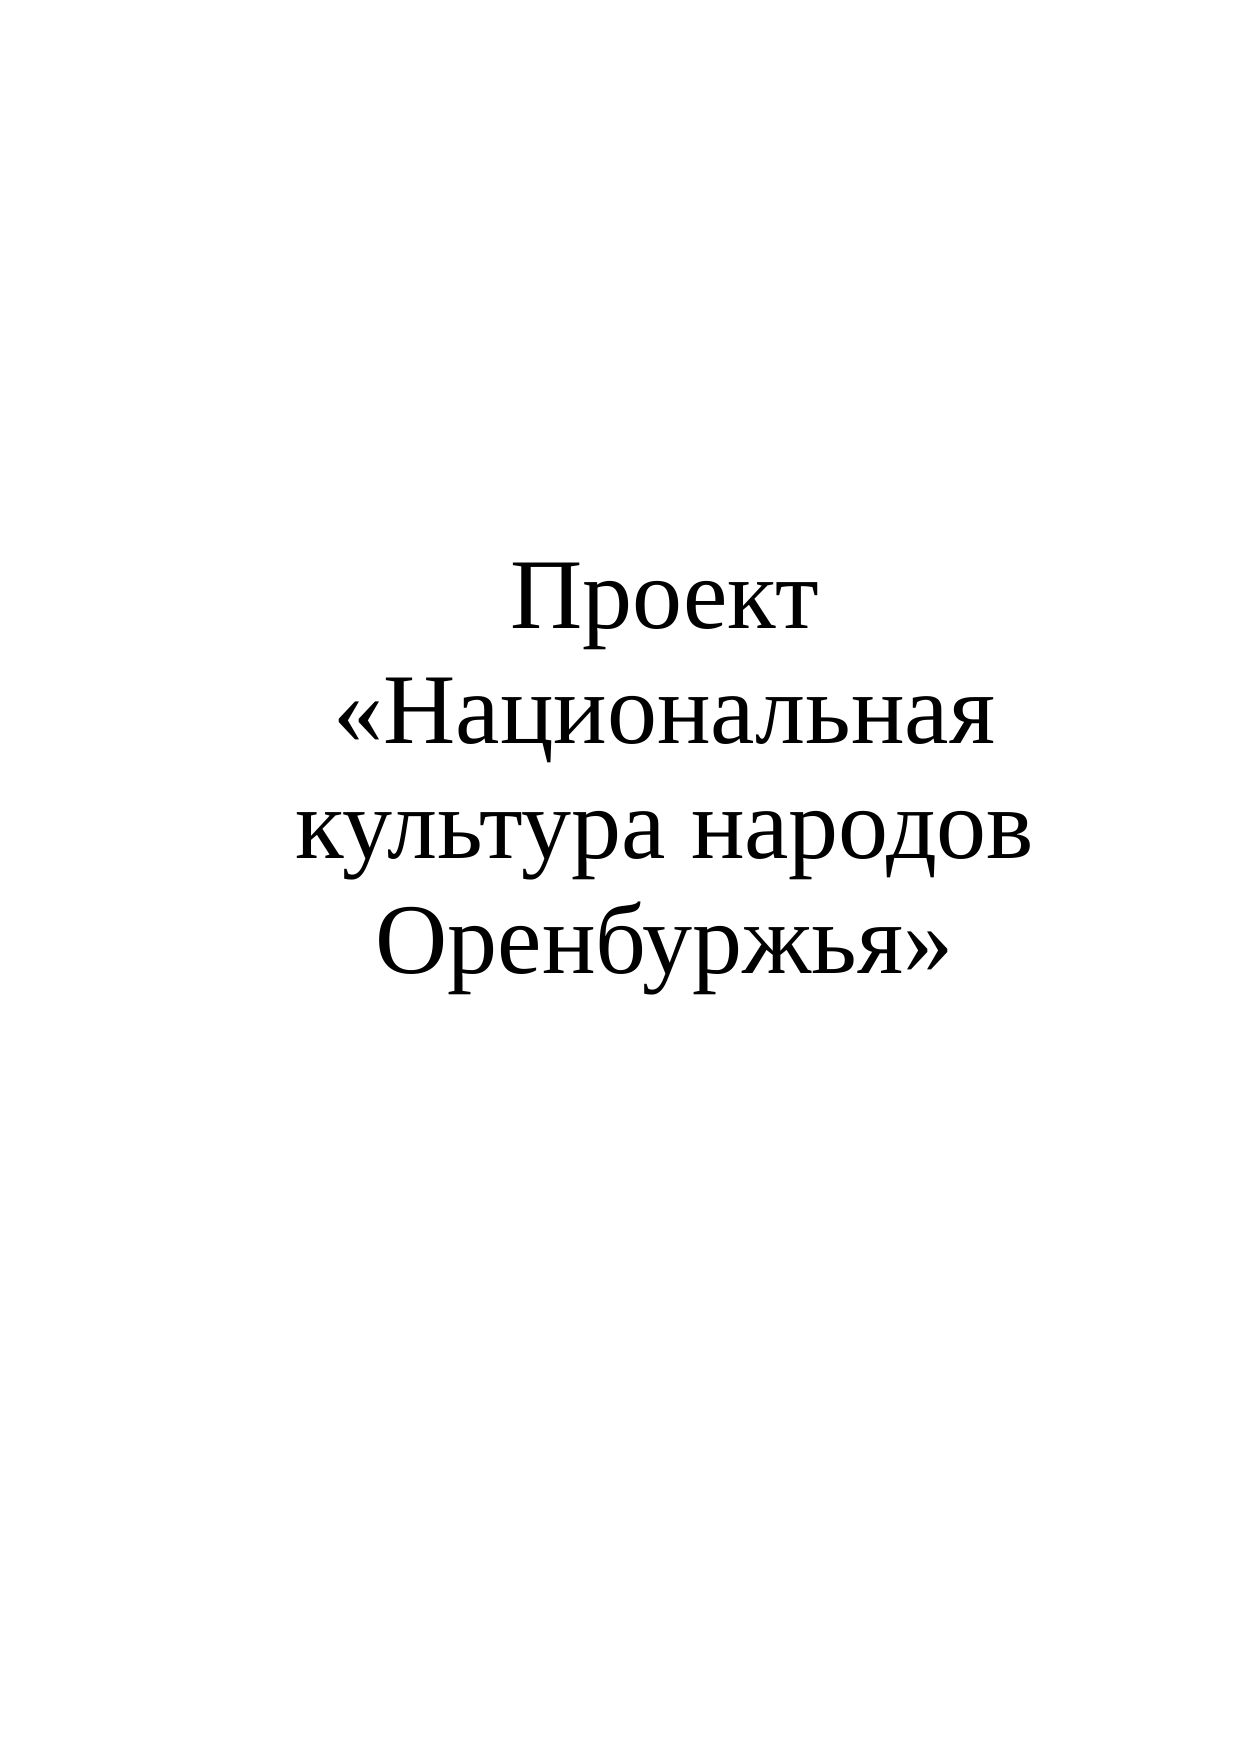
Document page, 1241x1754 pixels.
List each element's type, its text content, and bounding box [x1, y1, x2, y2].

text Проект [177, 534, 1152, 649]
text «Национальная культура народов Оренбуржья» [177, 649, 1152, 994]
